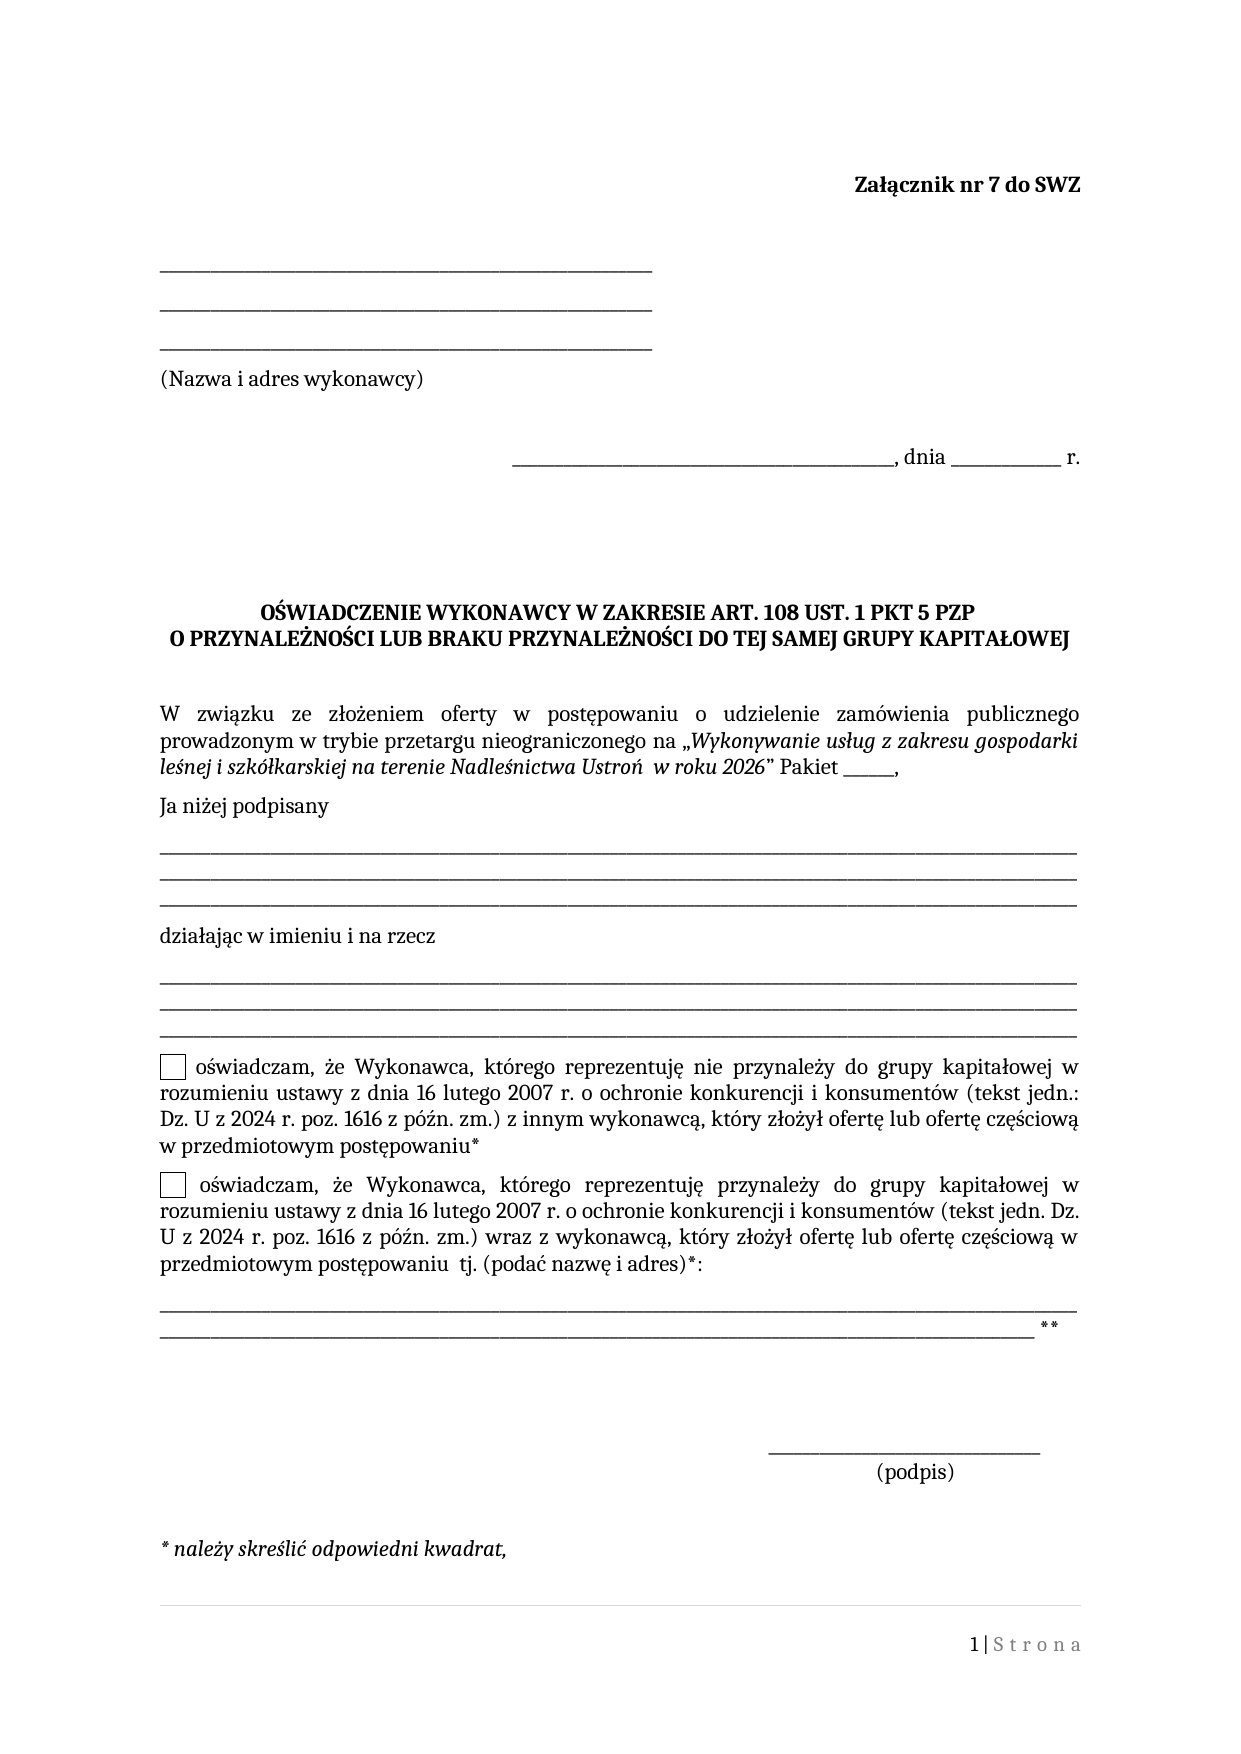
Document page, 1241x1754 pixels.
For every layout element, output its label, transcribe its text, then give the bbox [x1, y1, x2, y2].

text OŚWIADCZENIE WYKONAWCY W ZAKRESIE ART. 108 UST. 1 PKT 5 PZP O PRZYNALEŻNOŚCI LUB BRAKU PRZYNALEŻNOŚCI DO TEJ SAMEJ GRUPY KAPITAŁOWEJ [159, 599, 1081, 652]
text ____________________________________________________________________________________________________________________________________________________________________________________________________________________________________________________________________________________________________________________________________ [159, 962, 1081, 1041]
text (Nazwa i adres wykonawcy) [159, 366, 1081, 393]
text __________________________________________________________ [159, 288, 1081, 315]
text Ja niżej podpisany [159, 793, 1081, 819]
text oświadczam, że Wykonawca, którego reprezentuję przynależy do grupy kapitałowej w rozumieniu ustawy z dnia 16 lutego 2007 r. o ochronie konkurencji i konsumentów (tekst jedn. Dz. U z 2024 r. poz. 1616 z późn. zm.) wraz z wykonawcą, który złożył ofertę lub ofertę częściową w przedmiotowym postępowaniu tj. (podać nazwę i adres)*: [159, 1171, 1081, 1277]
text W związku ze złożeniem oferty w postępowaniu o udzielenie zamówienia publicznego prowadzonym w trybie przetargu nieograniczonego na „Wykonywanie usług z zakresu gospodarki leśnej i szkółkarskiej na terenie Nadleśnictwa Ustroń w roku 2026” Pakiet ______, [159, 701, 1081, 780]
text Załącznik nr 7 do SWZ [159, 172, 1081, 198]
text ________________________________ (podpis) [750, 1432, 1081, 1485]
text _____________________________________________, dnia _____________ r. [159, 444, 1081, 470]
text __________________________________________________________ [159, 250, 1081, 276]
text ____________________________________________________________________________________________________________________________________________________________________________________________________________________________________________________________________________________________________________________________________ [159, 831, 1081, 911]
text * należy skreślić odpowiedni kwadrat, [159, 1536, 1081, 1563]
text działając w imieniu i na rzecz [159, 923, 1081, 949]
text ___________________________________________________________________________________________________________________________________________________________________________________________________________________ ** [159, 1289, 1081, 1342]
text oświadczam, że Wykonawca, którego reprezentuję nie przynależy do grupy kapitałowej w rozumieniu ustawy z dnia 16 lutego 2007 r. o ochronie konkurencji i konsumentów (tekst jedn.: Dz. U z 2024 r. poz. 1616 z późn. zm.) z innym wykonawcą, który złożył ofertę lub ofertę częściową w przedmiotowym postępowaniu* [159, 1053, 1081, 1159]
text __________________________________________________________ [159, 327, 1081, 354]
